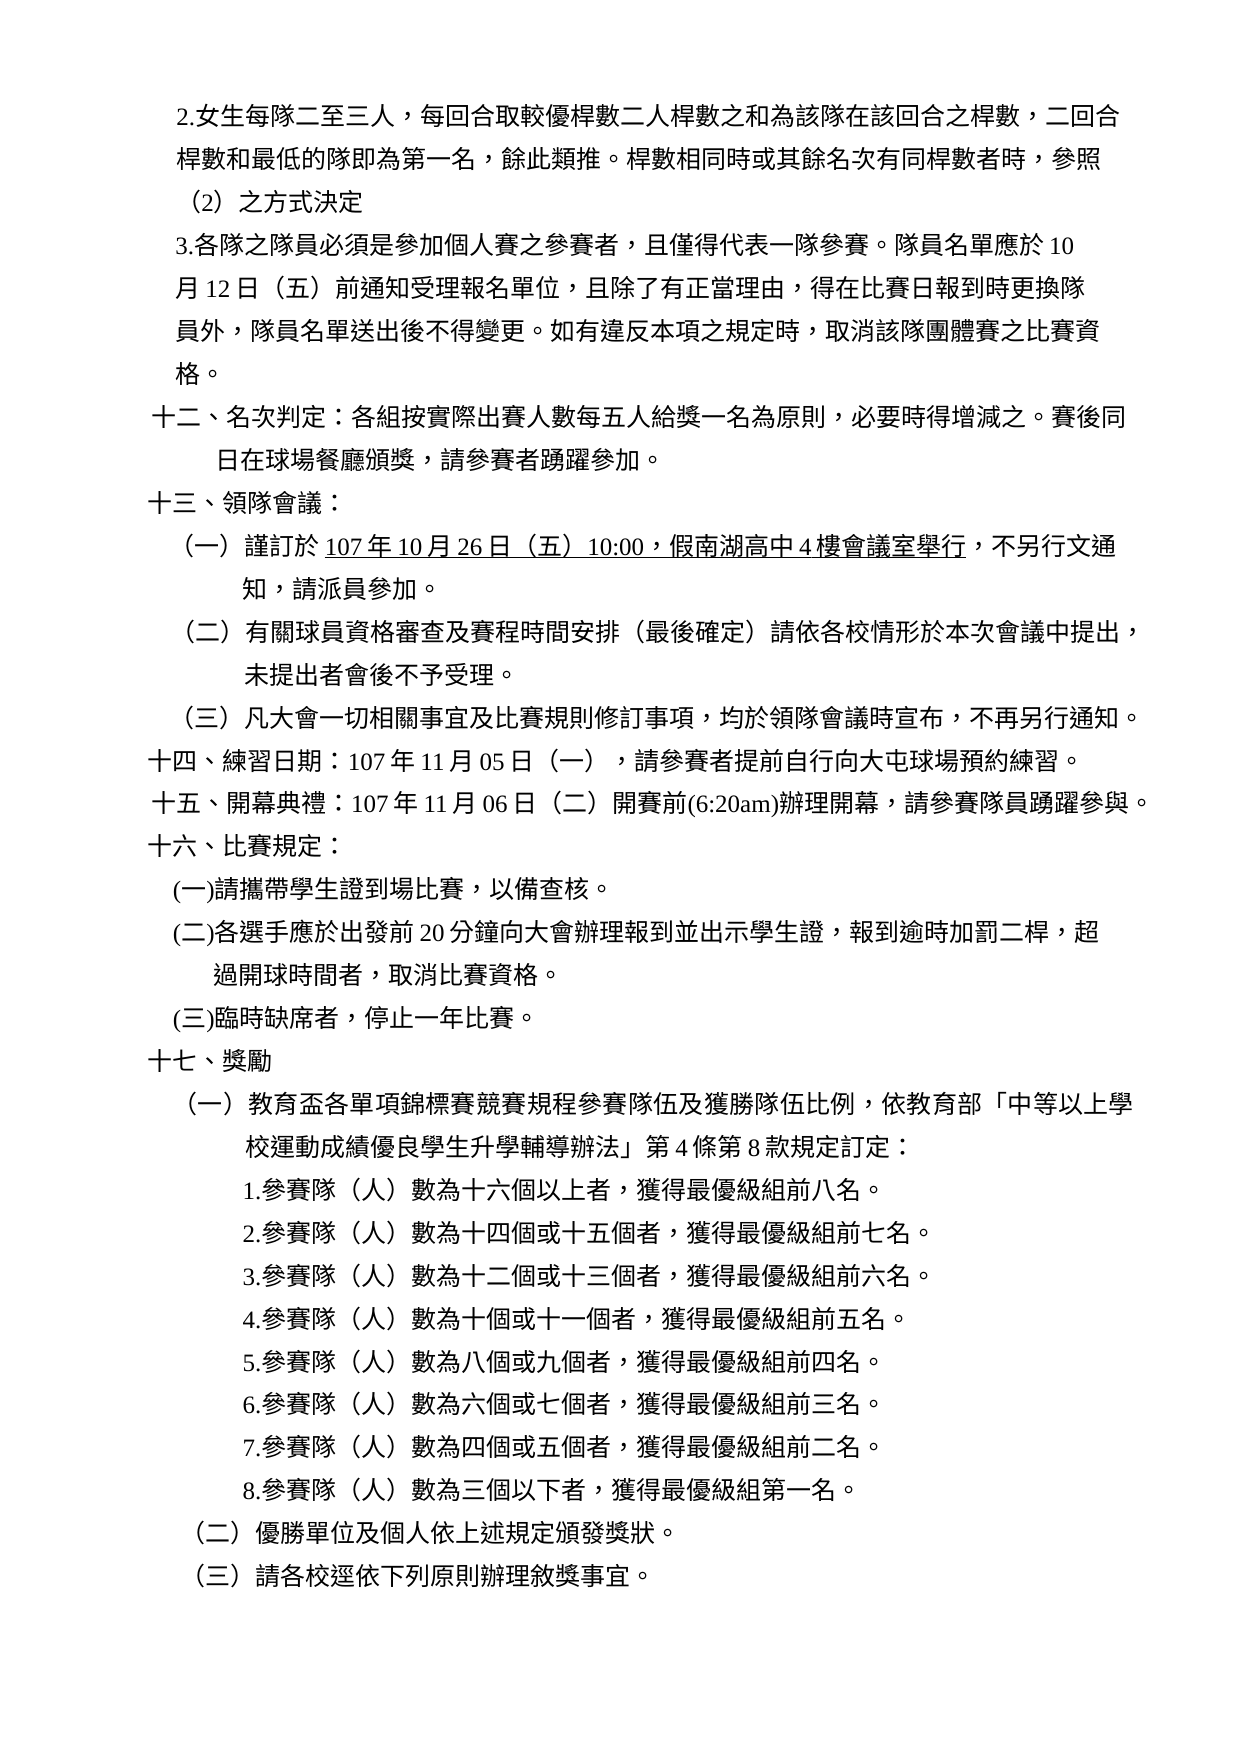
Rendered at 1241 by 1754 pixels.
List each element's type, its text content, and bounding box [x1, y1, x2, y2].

text 4.參賽隊（人）數為十個或十一個者，獲得最優級組前五名。 [242, 1298, 1137, 1336]
text （一）謹訂於107年10月26日（五）10:00，假南湖高中4樓會議室舉行，不另行文通知，請派員參加。 [169, 525, 1137, 606]
text (二)各選手應於出發前20分鐘向大會辦理報到並出示學生證，報到逾時加罰二桿，超 [148, 912, 1137, 949]
text 十六、比賽規定： [148, 826, 1137, 864]
text 3.各隊之隊員必須是參加個人賽之參賽者，且僅得代表一隊參賽。隊員名單應於10 [146, 225, 1137, 262]
text 十三、領隊會議： [148, 482, 1137, 520]
text 1.參賽隊（人）數為十六個以上者，獲得最優級組前八名。 [242, 1170, 1137, 1207]
text （三）請各校逕依下列原則辦理敘獎事宜。 [180, 1556, 1137, 1593]
text 8.參賽隊（人）數為三個以下者，獲得最優級組第一名。 [242, 1470, 1137, 1508]
text （三）凡大會一切相關事宜及比賽規則修訂事項，均於領隊會議時宣布，不再另行通知。 [169, 697, 1137, 735]
text (一)請攜帶學生證到場比賽，以備查核。 [148, 869, 1137, 907]
text （一）教育盃各單項錦標賽競賽規程參賽隊伍及獲勝隊伍比例，依教育部「中等以上學校運動成績優良學生升學輔導辦法」第4條第8款規定訂定： [172, 1084, 1137, 1164]
text 過開球時間者，取消比賽資格。 [148, 955, 1137, 992]
text 十七、獎勵 [148, 1041, 1137, 1078]
text （二）有關球員資格審查及賽程時間安排（最後確定）請依各校情形於本次會議中提出，未提出者會後不予受理。 [170, 611, 1137, 692]
text （二）優勝單位及個人依上述規定頒發獎狀。 [180, 1513, 1137, 1551]
text 月12日（五）前通知受理報名單位，且除了有正當理由，得在比賽日報到時更換隊 [146, 268, 1137, 305]
text 6.參賽隊（人）數為六個或七個者，獲得最優級組前三名。 [242, 1384, 1137, 1422]
text 十二、名次判定：各組按實際出賽人數每五人給獎一名為原則，必要時得增減之。賽後同日在球場餐廳頒獎，請參賽者踴躍參加。 [151, 396, 1137, 477]
text 2.女生每隊二至三人，每回合取較優桿數二人桿數之和為該隊在該回合之桿數，二回合桿數和最低的隊即為第一名，餘此類推。桿數相同時或其餘名次有同桿數者時，參照（2）之方式決定 [176, 96, 1137, 219]
text (三)臨時缺席者，停止一年比賽。 [148, 998, 1137, 1035]
text 2.參賽隊（人）數為十四個或十五個者，獲得最優級組前七名。 [242, 1213, 1137, 1250]
text 格。 [146, 353, 1137, 391]
text 5.參賽隊（人）數為八個或九個者，獲得最優級組前四名。 [242, 1341, 1137, 1379]
text 十四、練習日期：107年11月05日（一），請參賽者提前自行向大屯球場預約練習。 [148, 740, 1137, 778]
text 十五、開幕典禮：107年11月06日（二）開賽前(6:20am)辦理開幕，請參賽隊員踴躍參與。 [151, 783, 1137, 821]
text 7.參賽隊（人）數為四個或五個者，獲得最優級組前二名。 [242, 1427, 1137, 1465]
text 3.參賽隊（人）數為十二個或十三個者，獲得最優級組前六名。 [242, 1256, 1137, 1293]
text 員外，隊員名單送出後不得變更。如有違反本項之規定時，取消該隊團體賽之比賽資 [146, 311, 1137, 348]
